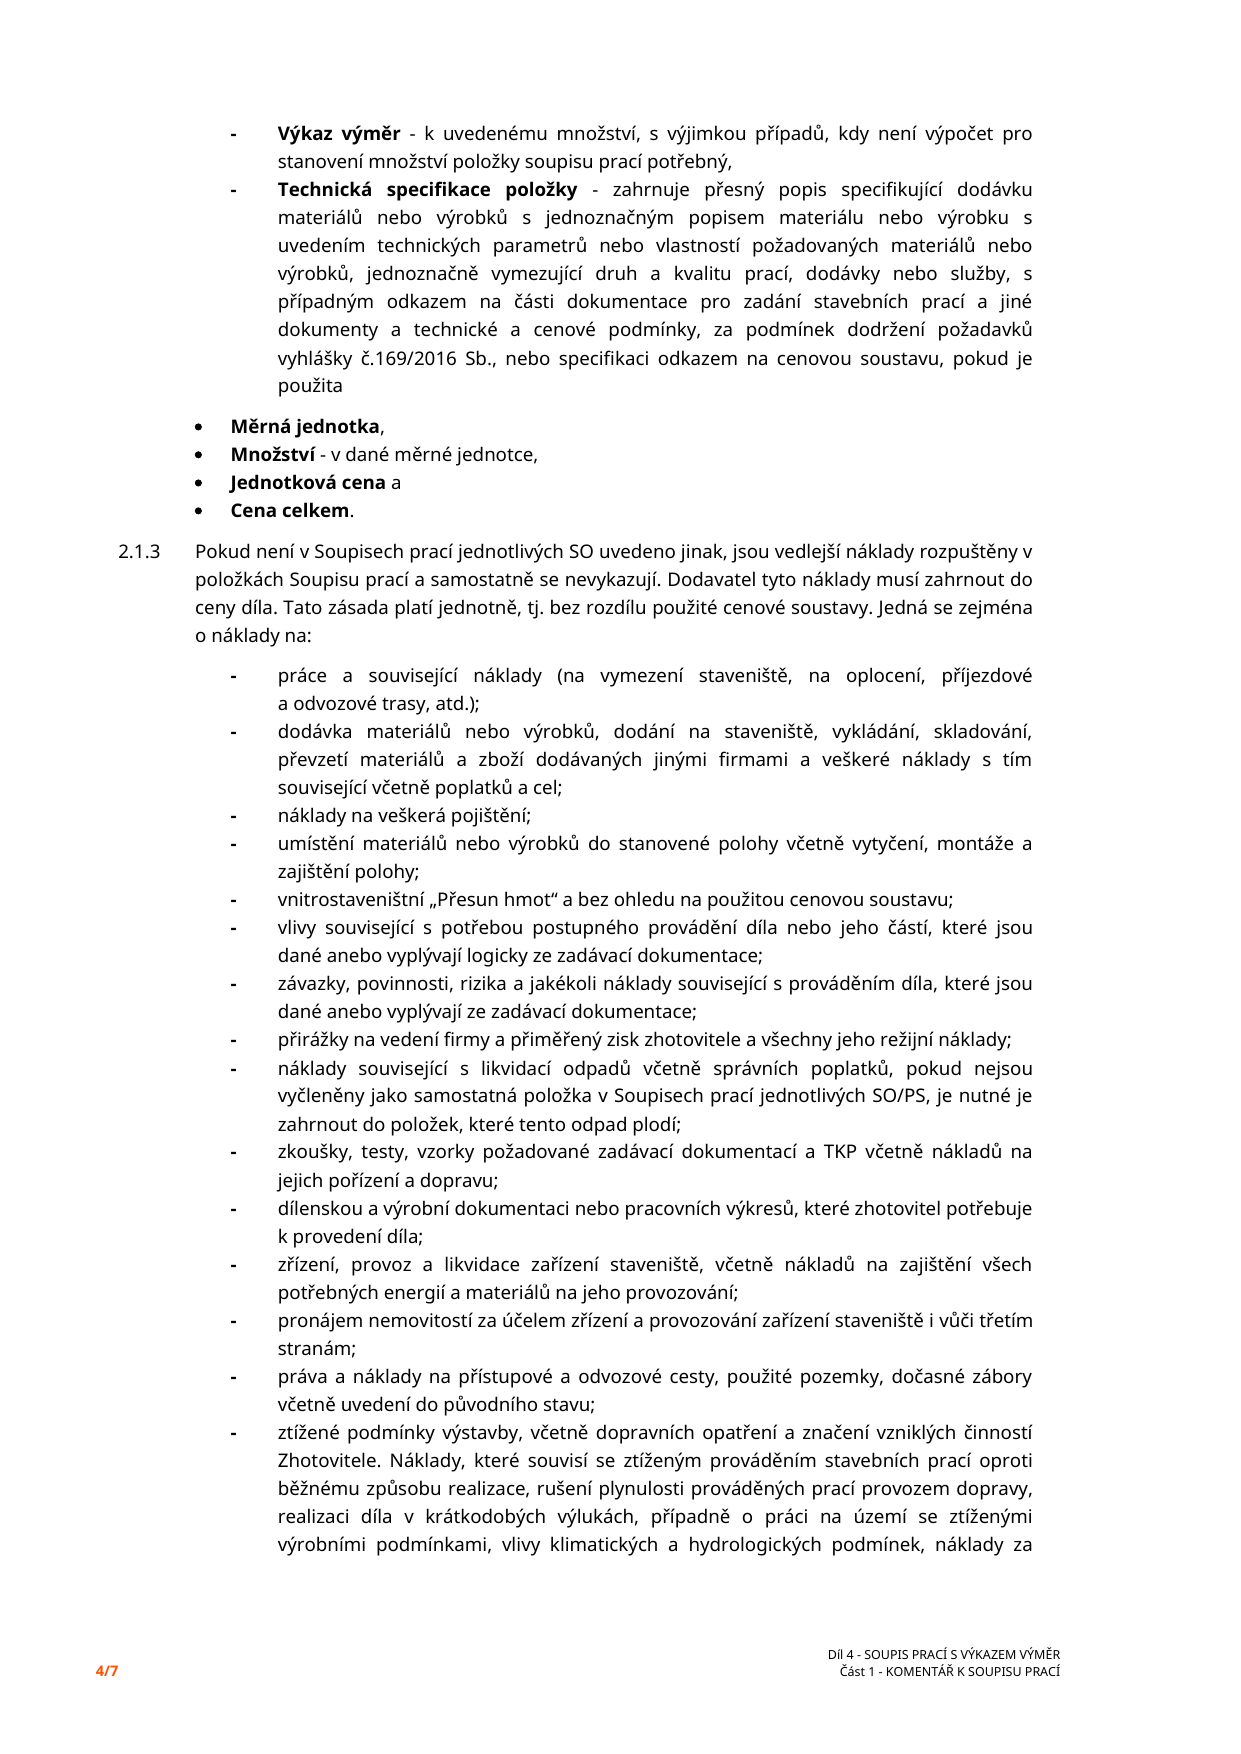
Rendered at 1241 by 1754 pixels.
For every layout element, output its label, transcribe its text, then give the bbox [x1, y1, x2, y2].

text náklady na veškerá pojištění; [230, 803, 1033, 828]
text umístění materiálů nebo výrobků do stanovené polohy včetně vytyčení, montáže a zajištění polohy; [230, 831, 1033, 884]
text Technická specifikace položky - zahrnuje přesný popis specifikující dodávku materiálů nebo výrobků s jednoznačným popisem materiálu nebo výrobku s uvedením technických parametrů nebo vlastností požadovaných materiálů nebo výrobků, jednoznačně vymezující druh a kvalitu prací, dodávky nebo služby, s případným odkazem na části dokumentace pro zadání stavebních prací a jiné dokumenty a technické a cenové podmínky, za podmínek dodržení požadavků vyhlášky č.169/2016 Sb., nebo specifikaci odkazem na cenovou soustavu, pokud je použita [230, 177, 1033, 398]
text Cena celkem. [195, 497, 1033, 523]
text dílenskou a výrobní dokumentaci nebo pracovních výkresů, které zhotovitel potřebuje k provedení díla; [230, 1195, 1033, 1248]
text Pokud není v Soupisech prací jednotlivých SO uvedeno jinak, jsou vedlejší náklady rozpuštěny v položkách Soupisu prací a samostatně se nevykazují. Dodavatel tyto náklady musí zahrnout do ceny díla. Tato zásada platí jednotně, tj. bez rozdílu použité cenové soustavy. Jedná se zejména o náklady na: [118, 538, 1033, 647]
text práva a náklady na přístupové a odvozové cesty, použité pozemky, dočasné zábory včetně uvedení do původního stavu; [230, 1363, 1033, 1417]
text přirážky na vedení firmy a přiměřený zisk zhotovitele a všechny jeho režijní náklady; [230, 1027, 1033, 1052]
text Výkaz výměr - k uvedenému množství, s výjimkou případů, kdy není výpočet pro stanovení množství položky soupisu prací potřebný, [230, 121, 1033, 174]
text Množství - v dané měrné jednotce, [195, 441, 1033, 467]
text vnitrostaveništní „Přesun hmot“ a bez ohledu na použitou cenovou soustavu; [230, 887, 1033, 912]
text zřízení, provoz a likvidace zařízení staveniště, včetně nákladů na zajištění všech potřebných energií a materiálů na jeho provozování; [230, 1251, 1033, 1304]
text náklady související s likvidací odpadů včetně správních poplatků, pokud nejsou vyčleněny jako samostatná položka v Soupisech prací jednotlivých SO/PS, je nutné je zahrnout do položek, které tento odpad plodí; [230, 1055, 1033, 1136]
text práce a související náklady (na vymezení staveniště, na oplocení, příjezdové a odvozové trasy, atd.); [230, 662, 1033, 716]
text vlivy související s potřebou postupného provádění díla nebo jeho částí, které jsou dané anebo vyplývají logicky ze zadávací dokumentace; [230, 915, 1033, 968]
text pronájem nemovitostí za účelem zřízení a provozování zařízení staveniště i vůči třetím stranám; [230, 1307, 1033, 1361]
text Jednotková cena a [195, 469, 1033, 495]
text zkoušky, testy, vzorky požadované zadávací dokumentací a TKP včetně nákladů na jejich pořízení a dopravu; [230, 1139, 1033, 1192]
text dodávka materiálů nebo výrobků, dodání na staveniště, vykládání, skladování, převzetí materiálů a zboží dodávaných jinými firmami a veškeré náklady s tím související včetně poplatků a cel; [230, 718, 1033, 800]
text závazky, povinnosti, rizika a jakékoli náklady související s prováděním díla, které jsou dané anebo vyplývají ze zadávací dokumentace; [230, 971, 1033, 1024]
text Měrná jednotka, [195, 413, 1033, 439]
